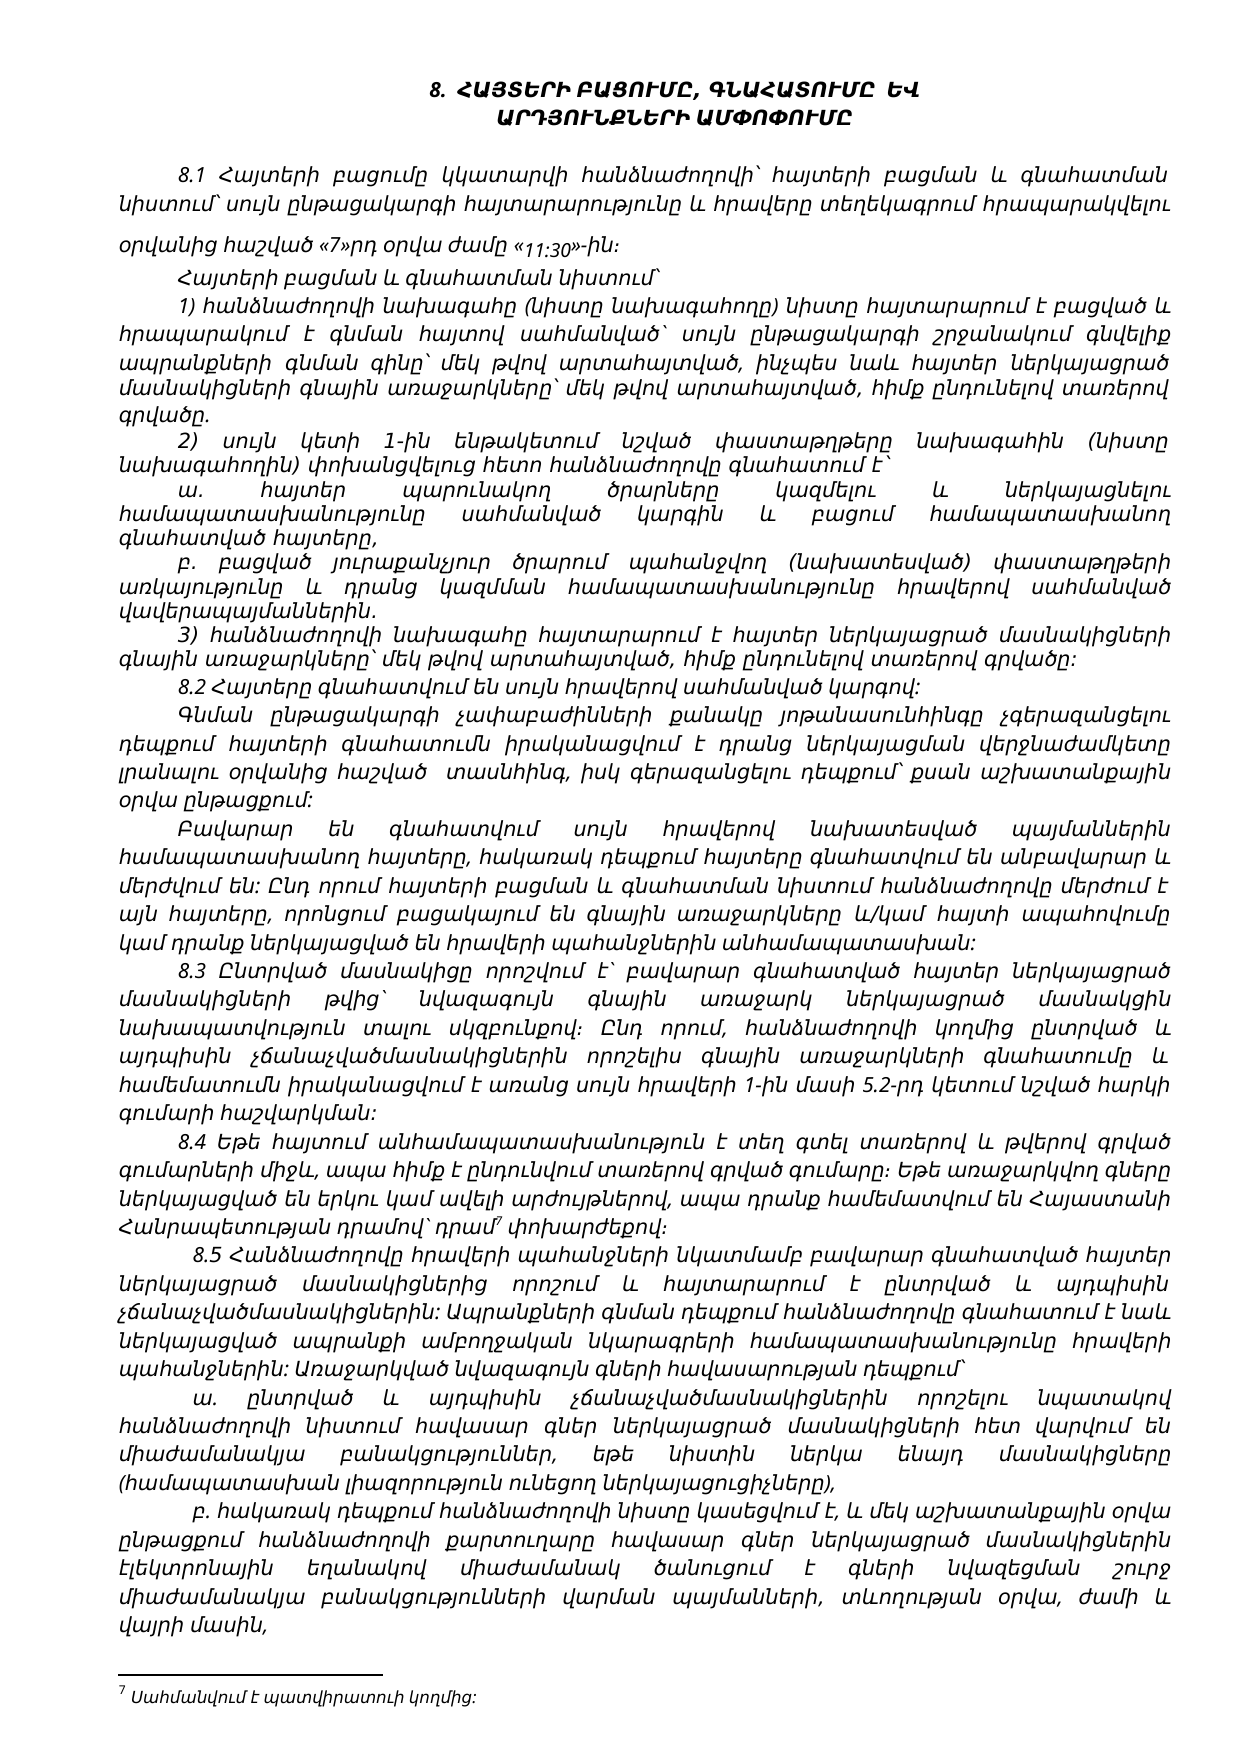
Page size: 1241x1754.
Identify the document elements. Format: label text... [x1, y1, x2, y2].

text 8.4 Եթե հայտում անհամապատասխանություն է տեղ գտել տառերով և թվերով գրված գումարների միջև, ապա հիմք է ընդունվում տառերով գրված գումարը։ Եթե առաջարկվող գները ներկայացված են երկու կամ ավելի արժույթներով, ապա դրանք համեմատվում են Հայաստանի Հանրապետության դրամով` դրամ փոխարժեքով։ [118, 1127, 1171, 1241]
text 1) հանձնաժողովի նախագահը (նիստը նախագահողը) նիստը հայտարարում է բացված և հրապարակում է գնման հայտով սահմանված` սույն ընթացակարգի շրջանակում գնվելիք ապրանքների գնման գինը՝ մեկ թվով արտահայտված, ինչպես նաև հայտեր ներկայացրած մասնակիցների գնային առաջարկները՝ մեկ թվով արտահայտված, հիմք ընդունելով տառերով գրվածը. [118, 291, 1171, 429]
text 8.5 Հանձնաժողովը հրավերի պահանջների նկատմամբ բավարար գնահատված հայտեր ներկայացրած մասնակիցներից որոշում և հայտարարում է ընտրված և այդպիսին չճանաչվածմասնակիցներին: Ապրանքների գնման դեպքում հանձնաժողովը գնահատում է նաև ներկայացված ապրանքի ամբողջական նկարագրերի համապատասխանությունը հրավերի պահանջներին: Առաջարկված նվազագույն գների հավասարության դեպքում՝ [118, 1241, 1171, 1383]
text 3) հանձնաժողովի նախագահը հայտարարում է հայտեր ներկայացրած մասնակիցների գնային առաջարկները՝ մեկ թվով արտահայտված, հիմք ընդունելով տառերով գրվածը: [118, 623, 1171, 672]
text Հայտերի բացման և գնահատման նիստում՝ [118, 263, 1171, 291]
text 2) սույն կետի 1-ին ենթակետում նշված փաստաթղթերը նախագահին (նիստը նախագահողին) փոխանցվելուց հետո հանձնաժողովը գնահատում է` [118, 429, 1171, 478]
text բ. բացված յուրաքանչյուր ծրարում պահանջվող (նախատեսված) փաստաթղթերի առկայությունը և դրանց կազմման համապատասխանությունը հրավերով սահմանված վավերապայմաններին. [118, 550, 1171, 623]
text ա. հայտեր պարունակող ծրարները կազմելու և ներկայացնելու համապատասխանությունը սահմանված կարգին և բացում համապատասխանող գնահատված հայտերը, [118, 478, 1171, 550]
text ա. ընտրված և այդպիսին չճանաչվածմասնակիցներին որոշելու նպատակով հանձնաժողովի նիստում հավասար գներ ներկայացրած մասնակիցների հետ վարվում են միաժամանակյա բանակցություններ, եթե նիստին ներկա ենայդ մասնակիցները (համապատասխան լիազորություն ունեցող ներկայացուցիչները), [118, 1383, 1171, 1496]
text Գնման ընթացակարգի չափաբաժինների քանակը յոթանասունհինգը չգերազանցելու դեպքում հայտերի գնահատումն իրականացվում է դրանց ներկայացման վերջնաժամկետը լրանալու օրվանից հաշված տասնհինգ, իսկ գերազանցելու դեպքում՝ քսան աշխատանքային օրվա ընթացքում: [118, 700, 1171, 814]
text Բավարար են գնահատվում սույն հրավերով նախատեսված պայմաններին համապատասխանող հայտերը, հակառակ դեպքում հայտերը գնահատվում են անբավարար և մերժվում են: Ընդ որում հայտերի բացման և գնահատման նիստում հանձնաժողովը մերժում է այն հայտերը, որոնցում բացակայում են գնային առաջարկները և/կամ հայտի ապահովումը կամ դրանք ներկայացված են հրավերի պահանջներին անհամապատասխան: [118, 814, 1171, 956]
text 8.3 Ընտրված մասնակիցը որոշվում է` բավարար գնահատված հայտեր ներկայացրած մասնակիցների թվից` նվազագույն գնային առաջարկ ներկայացրած մասնակցին նախապատվություն տալու սկզբունքով։ Ընդ որում, հանձնաժողովի կողմից ընտրված և այդպիսին չճանաչվածմասնակիցներին որոշելիս գնային առաջարկների գնահատումը և համեմատումն իրականացվում է առանց սույն հրավերի 1-ին մասի 5.2-րդ կետում նշված հարկի գումարի հաշվարկման: [118, 956, 1171, 1127]
text 8.1 Հայտերի բացումը կկատարվի հանձնաժողովի՝ հայտերի բացման և գնահատման նիստում՝ սույն ընթացակարգի հայտարարությունը և հրավերը տեղեկագրում հրապարակվելու օրվանից հաշված «7»րդ օրվա ժամը «11:30»-ին։ [118, 160, 1171, 263]
text ԱՐԴՅՈՒՆՔՆԵՐԻ ԱՄՓՈՓՈՒՄԸ [118, 103, 1171, 132]
text 8.2 Հայտերը գնահատվում են սույն հրավերով սահմանված կարգով: [118, 672, 1171, 700]
text բ. հակառակ դեպքում հանձնաժողովի նիստը կասեցվում է, և մեկ աշխատանքային օրվա ընթացքում հանձնաժողովի քարտուղարը հավասար գներ ներկայացրած մասնակիցներին էլեկտրոնային եղանակով միաժամանակ ծանուցում է գների նվազեցման շուրջ միաժամանակյա բանակցությունների վարման պայմանների, տևողության օրվա, ժամի և վայրի մասին, [118, 1496, 1171, 1639]
text 8. ՀԱՅՏԵՐԻ ԲԱՑՈՒՄԸ, ԳՆԱՀԱՏՈՒՄԸ ԵՎ [118, 75, 1171, 103]
